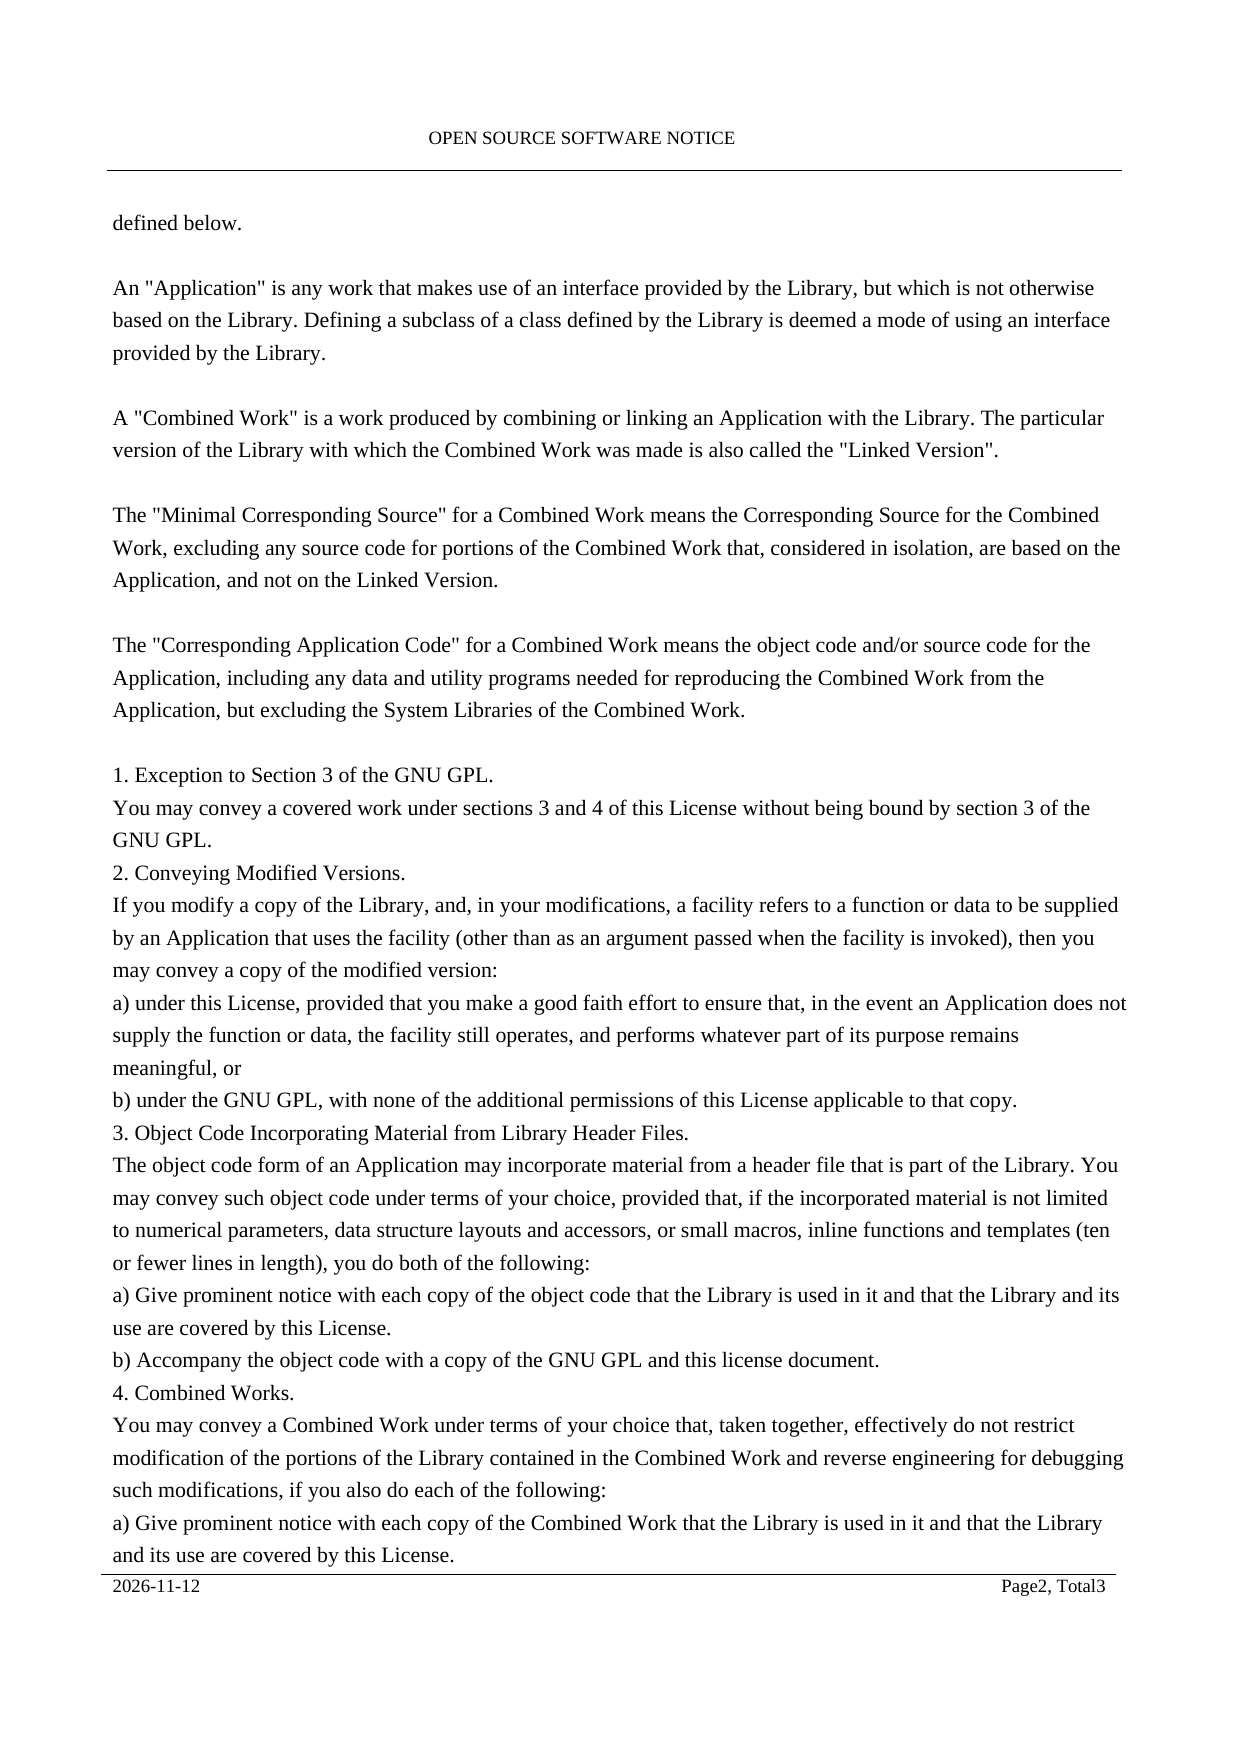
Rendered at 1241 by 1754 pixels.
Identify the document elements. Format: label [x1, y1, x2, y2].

text [112, 206, 1128, 1571]
